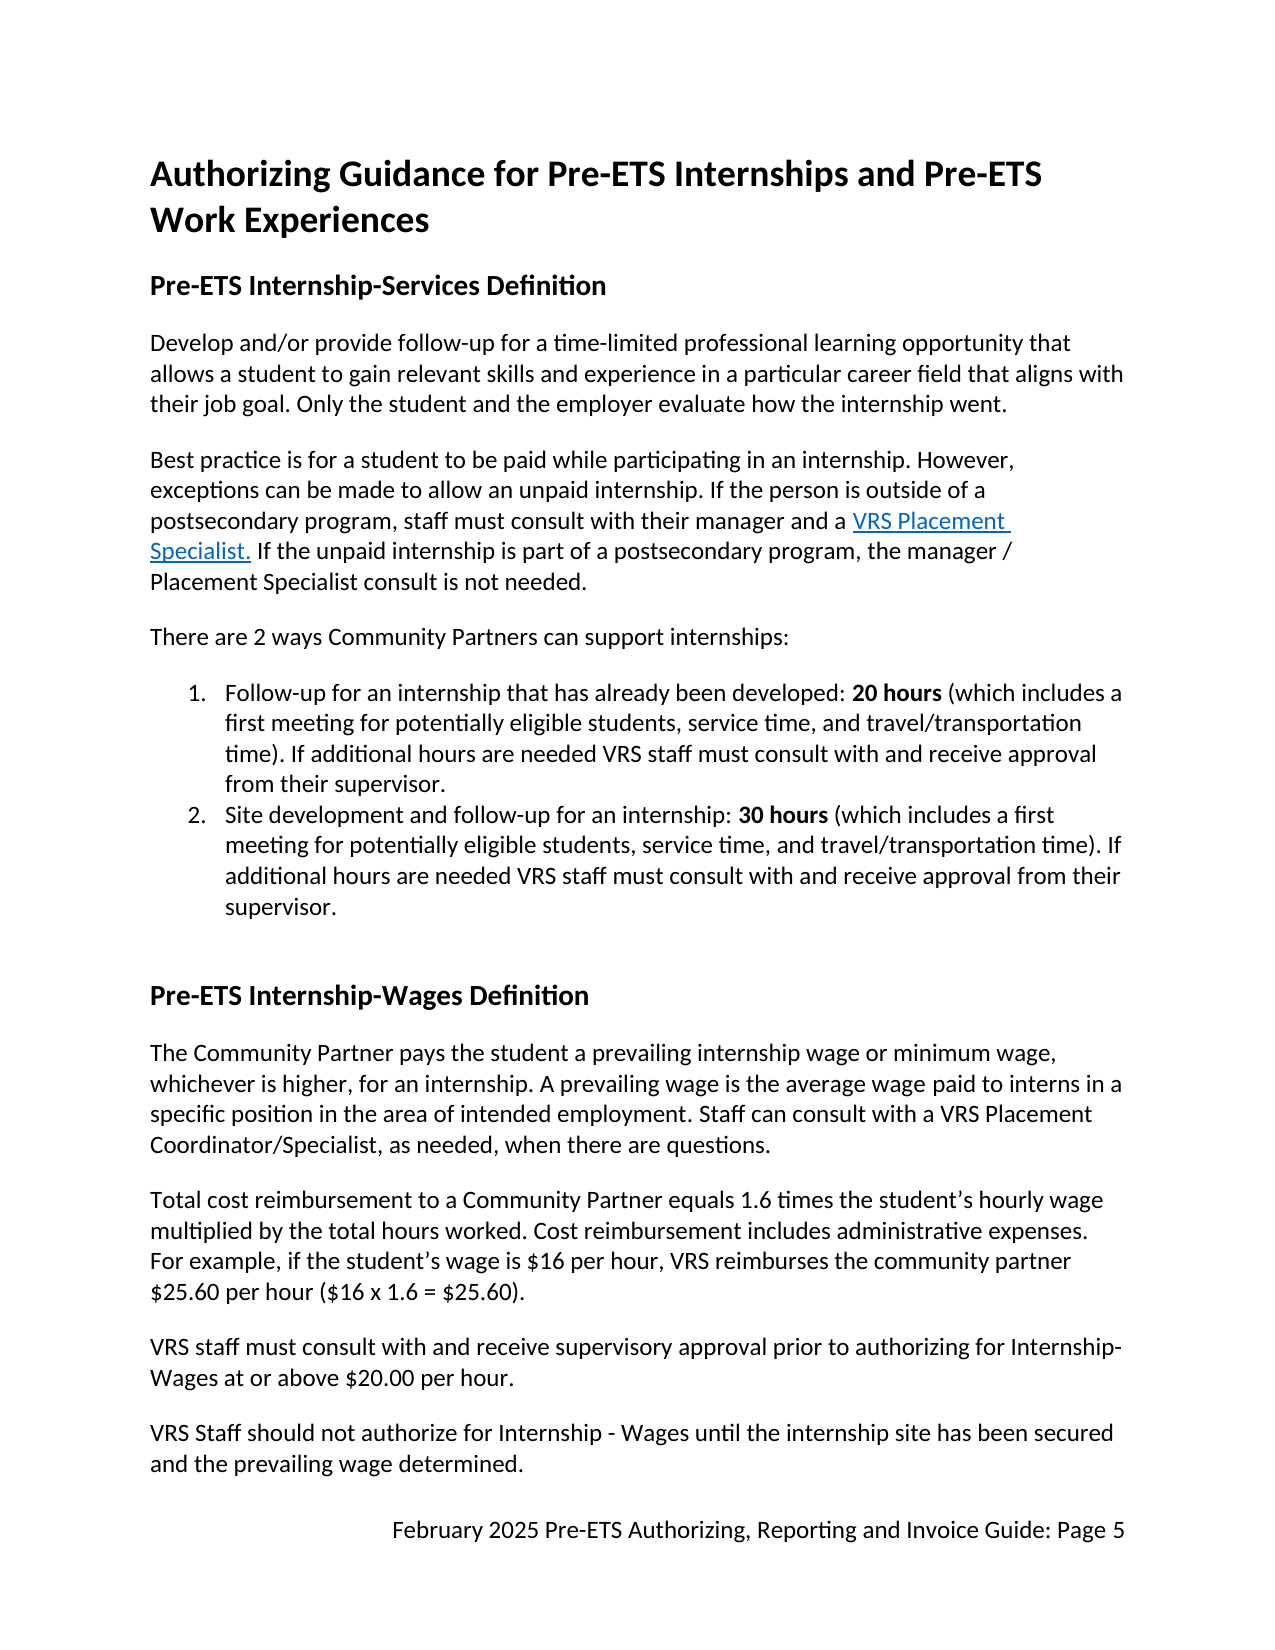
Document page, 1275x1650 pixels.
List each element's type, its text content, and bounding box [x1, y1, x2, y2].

text The Community Partner pays the student a prevailing internship wage or minimum wage, whichever is higher, for an internship. A prevailing wage is the average wage paid to interns in a specific position in the area of intended employment. Staff can consult with a VRS Placement Coordinator/Specialist, as needed, when there are questions. [150, 1037, 1125, 1159]
subtitle Pre-ETS Internship-Wages Definition [150, 977, 1125, 1012]
text Total cost reimbursement to a Community Partner equals 1.6 times the student’s hourly wage multiplied by the total hours worked. Cost reimbursement includes administrative expenses. For example, if the student’s wage is $16 per hour, VRS reimburses the community partner $25.60 per hour ($16 x 1.6 = $25.60). [150, 1184, 1125, 1306]
subtitle Authorizing Guidance for Pre-ETS Internships and Pre-ETS Work Experiences [150, 150, 1125, 242]
text There are 2 ways Community Partners can support internships: [150, 621, 1125, 652]
list Site development and follow-up for an internship: 30 hours (which includes a first meeting for potentially eligible students, service time, and travel/transportation time). If additional hours are needed VRS staff must consult with and receive approval from their supervisor. [187, 799, 1125, 921]
subtitle Pre-ETS Internship-Services Definition [150, 267, 1125, 302]
text Develop and/or provide follow-up for a time-limited professional learning opportunity that allows a student to gain relevant skills and experience in a particular career field that aligns with their job goal. Only the student and the employer evaluate how the internship went. [150, 327, 1125, 419]
list Follow-up for an internship that has already been developed: 20 hours (which includes a first meeting for potentially eligible students, service time, and travel/transportation time). If additional hours are needed VRS staff must consult with and receive approval from their supervisor. [187, 677, 1125, 799]
text VRS staff must consult with and receive supervisory approval prior to authorizing for Internship- Wages at or above $20.00 per hour. [150, 1331, 1125, 1392]
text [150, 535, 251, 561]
text VRS Staff should not authorize for Internship - Wages until the internship site has been secured and the prevailing wage determined. [150, 1417, 1125, 1478]
text Best practice is for a student to be paid while participating in an internship. However, exceptions can be made to allow an unpaid internship. If the person is outside of a postsecondary program, staff must consult with their manager and a VRS Placement Specialist. If the unpaid internship is part of a postsecondary program, the manager / Placement Specialist consult is not needed. [588, 444, 1125, 596]
